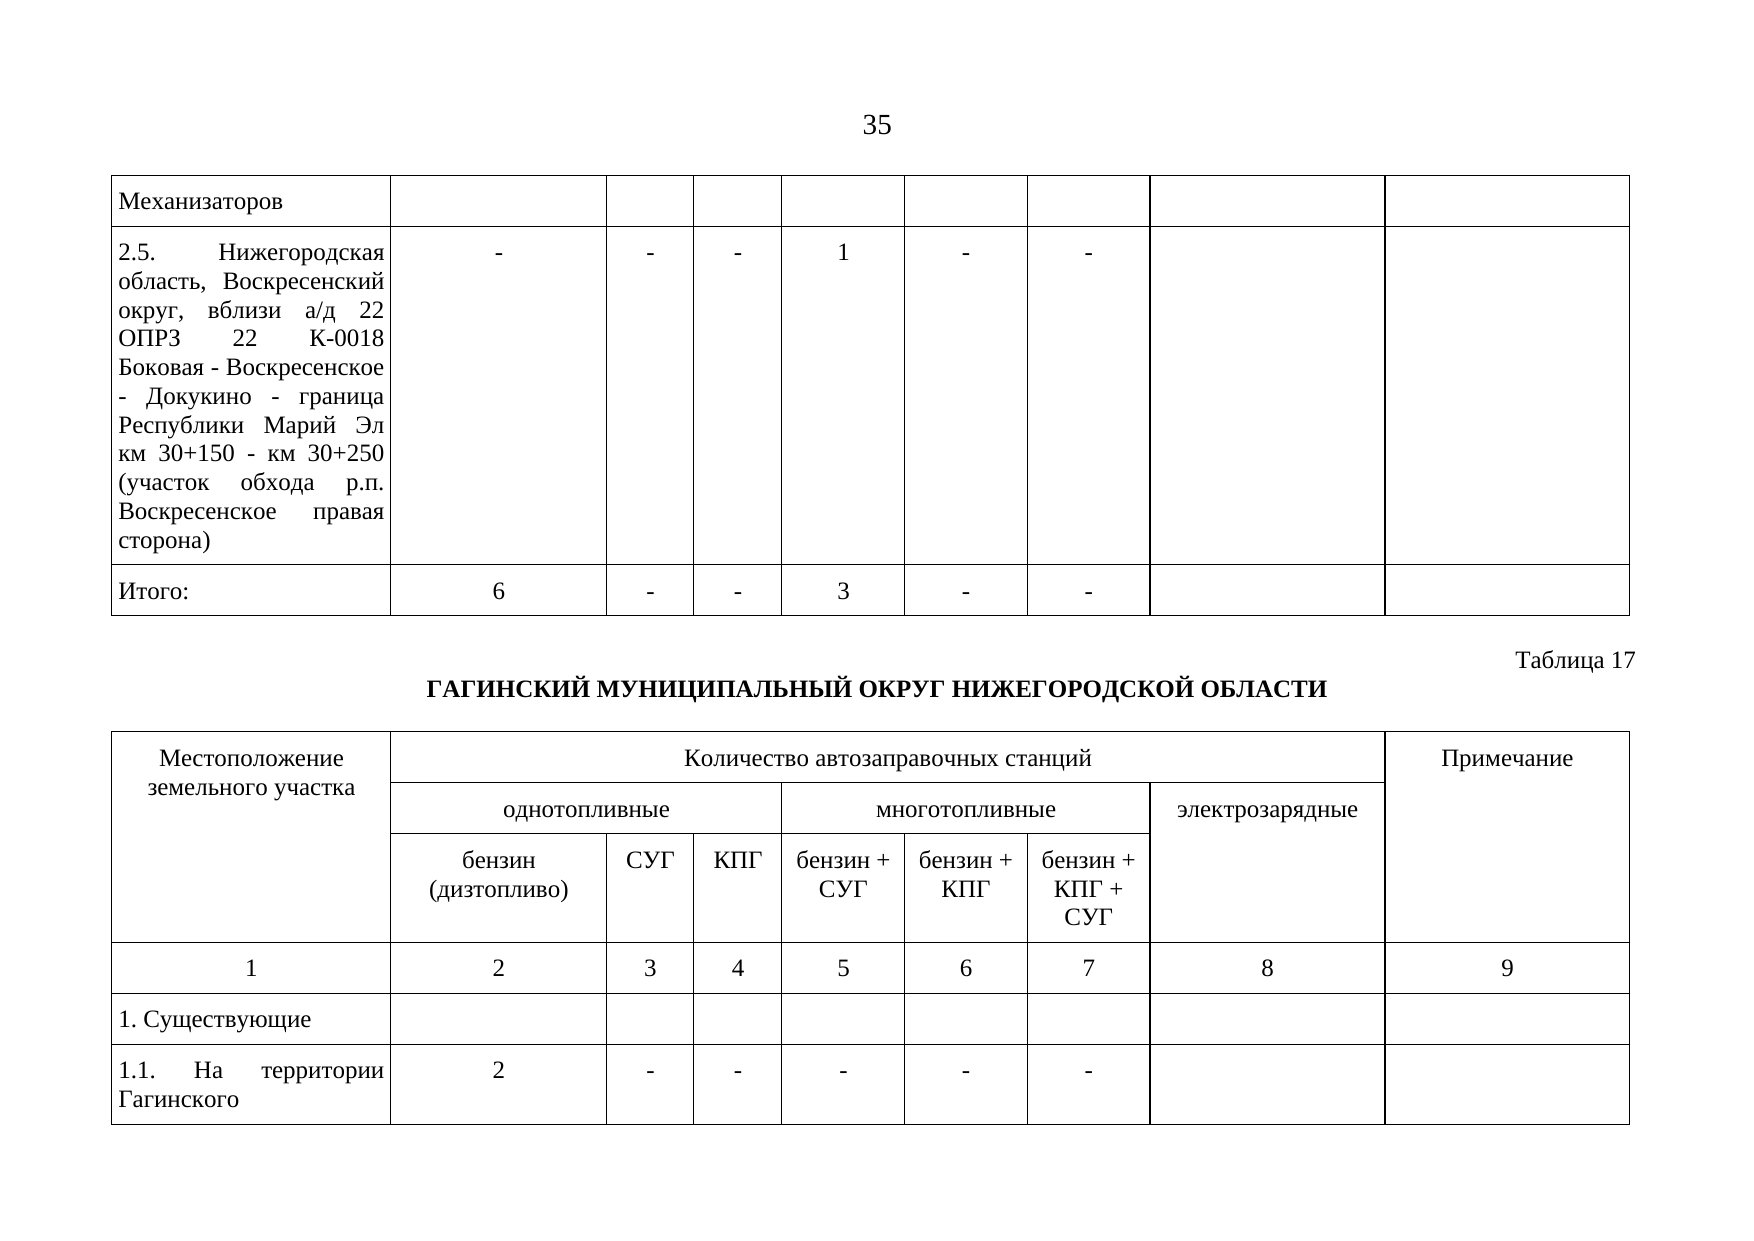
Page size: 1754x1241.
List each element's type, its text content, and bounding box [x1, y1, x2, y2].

table_cell - [782, 1045, 904, 1124]
table_cell [607, 994, 693, 1044]
table_cell электрозарядные [1151, 783, 1384, 942]
table_cell [1386, 565, 1629, 615]
table_cell - [1028, 1045, 1149, 1124]
title ГАГИНСКИЙ МУНИЦИПАЛЬНЫЙ ОКРУГ НИЖЕГОРОДСКОЙ ОБЛАСТИ [118, 674, 1636, 702]
table_cell 4 [694, 943, 781, 993]
table_cell СУГ [607, 834, 693, 942]
table_cell 1 [112, 943, 390, 993]
table_cell - [905, 1045, 1027, 1124]
table_cell бензин + СУГ [782, 834, 904, 942]
table_cell 6 [905, 943, 1027, 993]
table_cell - [391, 176, 606, 226]
table_header Местоположение земельного участка [112, 732, 390, 942]
table_cell - [607, 227, 693, 564]
table_header Примечание [1386, 732, 1629, 942]
text Таблица 17 [118, 645, 1636, 674]
table_cell [1151, 1045, 1384, 1124]
table_cell [782, 994, 904, 1044]
table_cell - [607, 565, 693, 615]
table_cell бензин + КПГ [905, 834, 1027, 942]
table_cell - [391, 227, 606, 564]
table_cell однотопливные [391, 783, 781, 833]
table_cell - [905, 565, 1027, 615]
table_cell - [607, 1045, 693, 1124]
table_cell [905, 994, 1027, 1044]
table_header Количество автозаправочных станций [391, 732, 1384, 782]
table_cell [1386, 176, 1629, 226]
table_cell 1 [782, 176, 904, 226]
table_cell 9 [1386, 943, 1629, 993]
table_cell бензин (дизтопливо) [391, 834, 606, 942]
table_cell - [1028, 565, 1149, 615]
table_cell - [694, 1045, 781, 1124]
table_cell 1 [782, 227, 904, 564]
table_cell [694, 994, 781, 1044]
table_cell многотопливные [782, 783, 1149, 833]
table_cell - [694, 176, 781, 226]
table_cell 5 [782, 943, 904, 993]
table_cell [1151, 227, 1384, 564]
table_cell 2 [391, 1045, 606, 1124]
table_cell 3 [607, 943, 693, 993]
table_cell - [694, 227, 781, 564]
table_cell - [1028, 176, 1149, 226]
table_cell [1386, 994, 1629, 1044]
table_cell - [1028, 227, 1149, 564]
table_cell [112, 1045, 390, 1124]
table_cell 2.5. Нижегородская область, Воскресенский округ, вблизи а/д 22 ОПРЗ 22 К-0018 Боковая - Воскресенское - Докукино - граница Республики Марий Эл км 30+150 - км 30+250 (участок обхода р.п. Воскресенское правая сторона) [112, 227, 390, 564]
table_cell [1386, 227, 1629, 564]
table_cell [1386, 1045, 1629, 1124]
table_cell 6 [391, 565, 606, 615]
table_cell - [905, 176, 1027, 226]
table_cell 1. Существующие [112, 994, 390, 1044]
table_cell - [694, 565, 781, 615]
table_cell [391, 994, 606, 1044]
table_cell бензин + КПГ + СУГ [1028, 834, 1149, 942]
table_cell Итого: [112, 565, 390, 615]
table_cell [1028, 994, 1149, 1044]
table_cell - [607, 176, 693, 226]
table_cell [112, 176, 390, 226]
table_cell 7 [1028, 943, 1149, 993]
table_cell КПГ [694, 834, 781, 942]
table_cell [1151, 994, 1384, 1044]
table_cell [1151, 176, 1384, 226]
table_cell - [905, 227, 1027, 564]
table_cell [1151, 565, 1384, 615]
table_cell 3 [782, 565, 904, 615]
table_cell 2 [391, 943, 606, 993]
table_cell 8 [1151, 943, 1384, 993]
